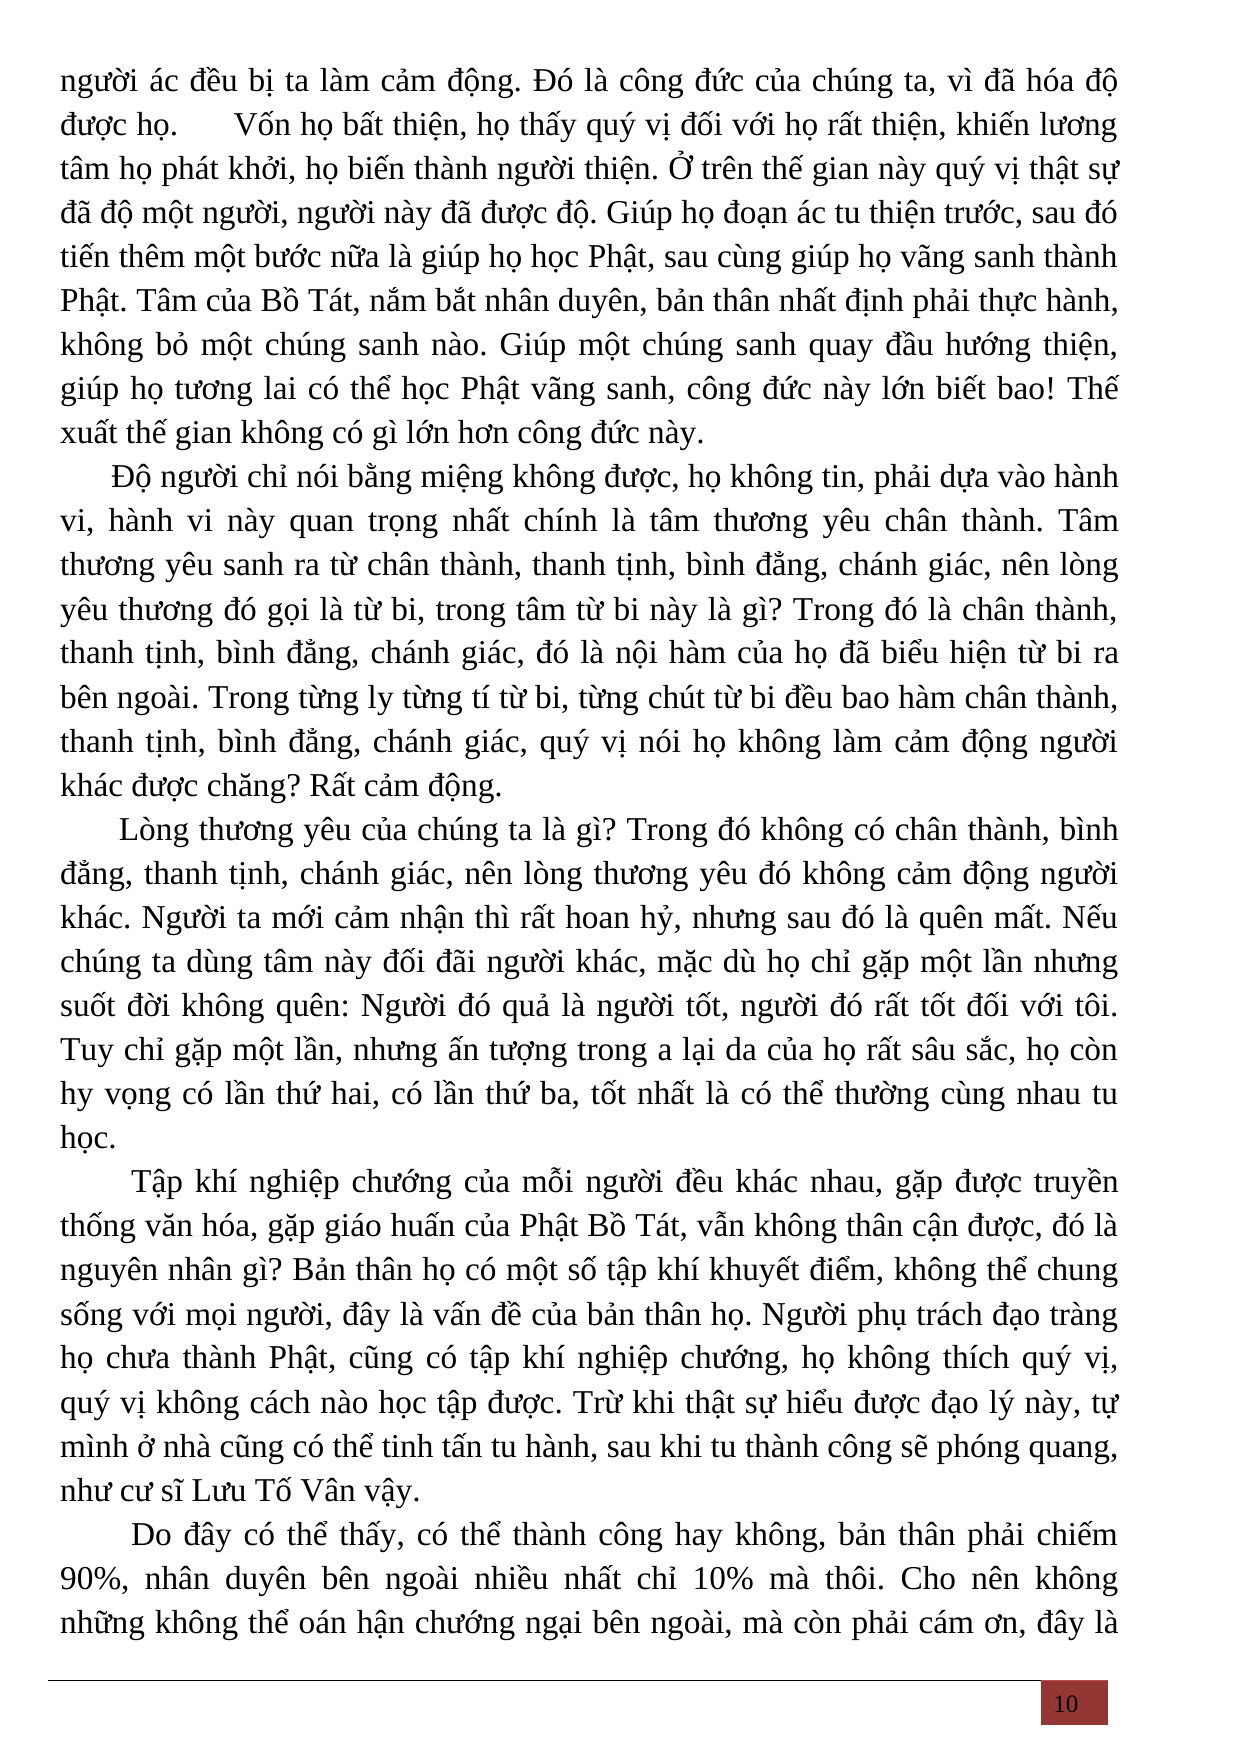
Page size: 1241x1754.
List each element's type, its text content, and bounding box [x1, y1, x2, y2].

text Lòng thương yêu của chúng ta là gì? Trong đó không có chân thành, bình đẳng, thanh tịnh, chánh giác, nên lòng thương yêu đó không cảm động người khác. Người ta mới cảm nhận thì rất hoan hỷ, nhưng sau đó là quên mất. Nếu chúng ta dùng tâm này đối đãi người khác, mặc dù họ chỉ gặp một lần nhưng suốt đời không quên: Người đó quả là người tốt, người đó rất tốt đối với tôi. Tuy chỉ gặp một lần, nhưng ấn tượng trong a lại da của họ rất sâu sắc, họ còn hy vọng có lần thứ hai, có lần thứ ba, tốt nhất là có thể thường cùng nhau tu học. [60, 809, 1120, 1156]
text Độ người chỉ nói bằng miệng không được, họ không tin, phải dựa vào hành vi, hành vi này quan trọng nhất chính là tâm thương yêu chân thành. Tâm thương yêu sanh ra từ chân thành, thanh tịnh, bình đẳng, chánh giác, nên lòng yêu thương đó gọi là từ bi, trong tâm từ bi này là gì? Trong đó là chân thành, thanh tịnh, bình đẳng, chánh giác, đó là nội hàm của họ đã biểu hiện từ bi ra bên ngoài. Trong từng ly từng tí từ bi, từng chút từ bi đều bao hàm chân thành, thanh tịnh, bình đẳng, chánh giác, quý vị nói họ không làm cảm động người khác được chăng? Rất cảm động. [60, 457, 1120, 803]
text Tập khí nghiệp chướng của mỗi người đều khác nhau, gặp được truyền thống văn hóa, gặp giáo huấn của Phật Bồ Tát, vẫn không thân cận được, đó là nguyên nhân gì? Bản thân họ có một số tập khí khuyết điểm, không thể chung sống với mọi người, đây là vấn đề của bản thân họ. Người phụ trách đạo tràng họ chưa thành Phật, cũng có tập khí nghiệp chướng, họ không thích quý vị, quý vị không cách nào học tập được. Trừ khi thật sự hiểu được đạo lý này, tự mình ở nhà cũng có thể tinh tấn tu hành, sau khi tu thành công sẽ phóng quang, như cư sĩ Lưu Tố Vân vậy. [60, 1162, 1120, 1508]
